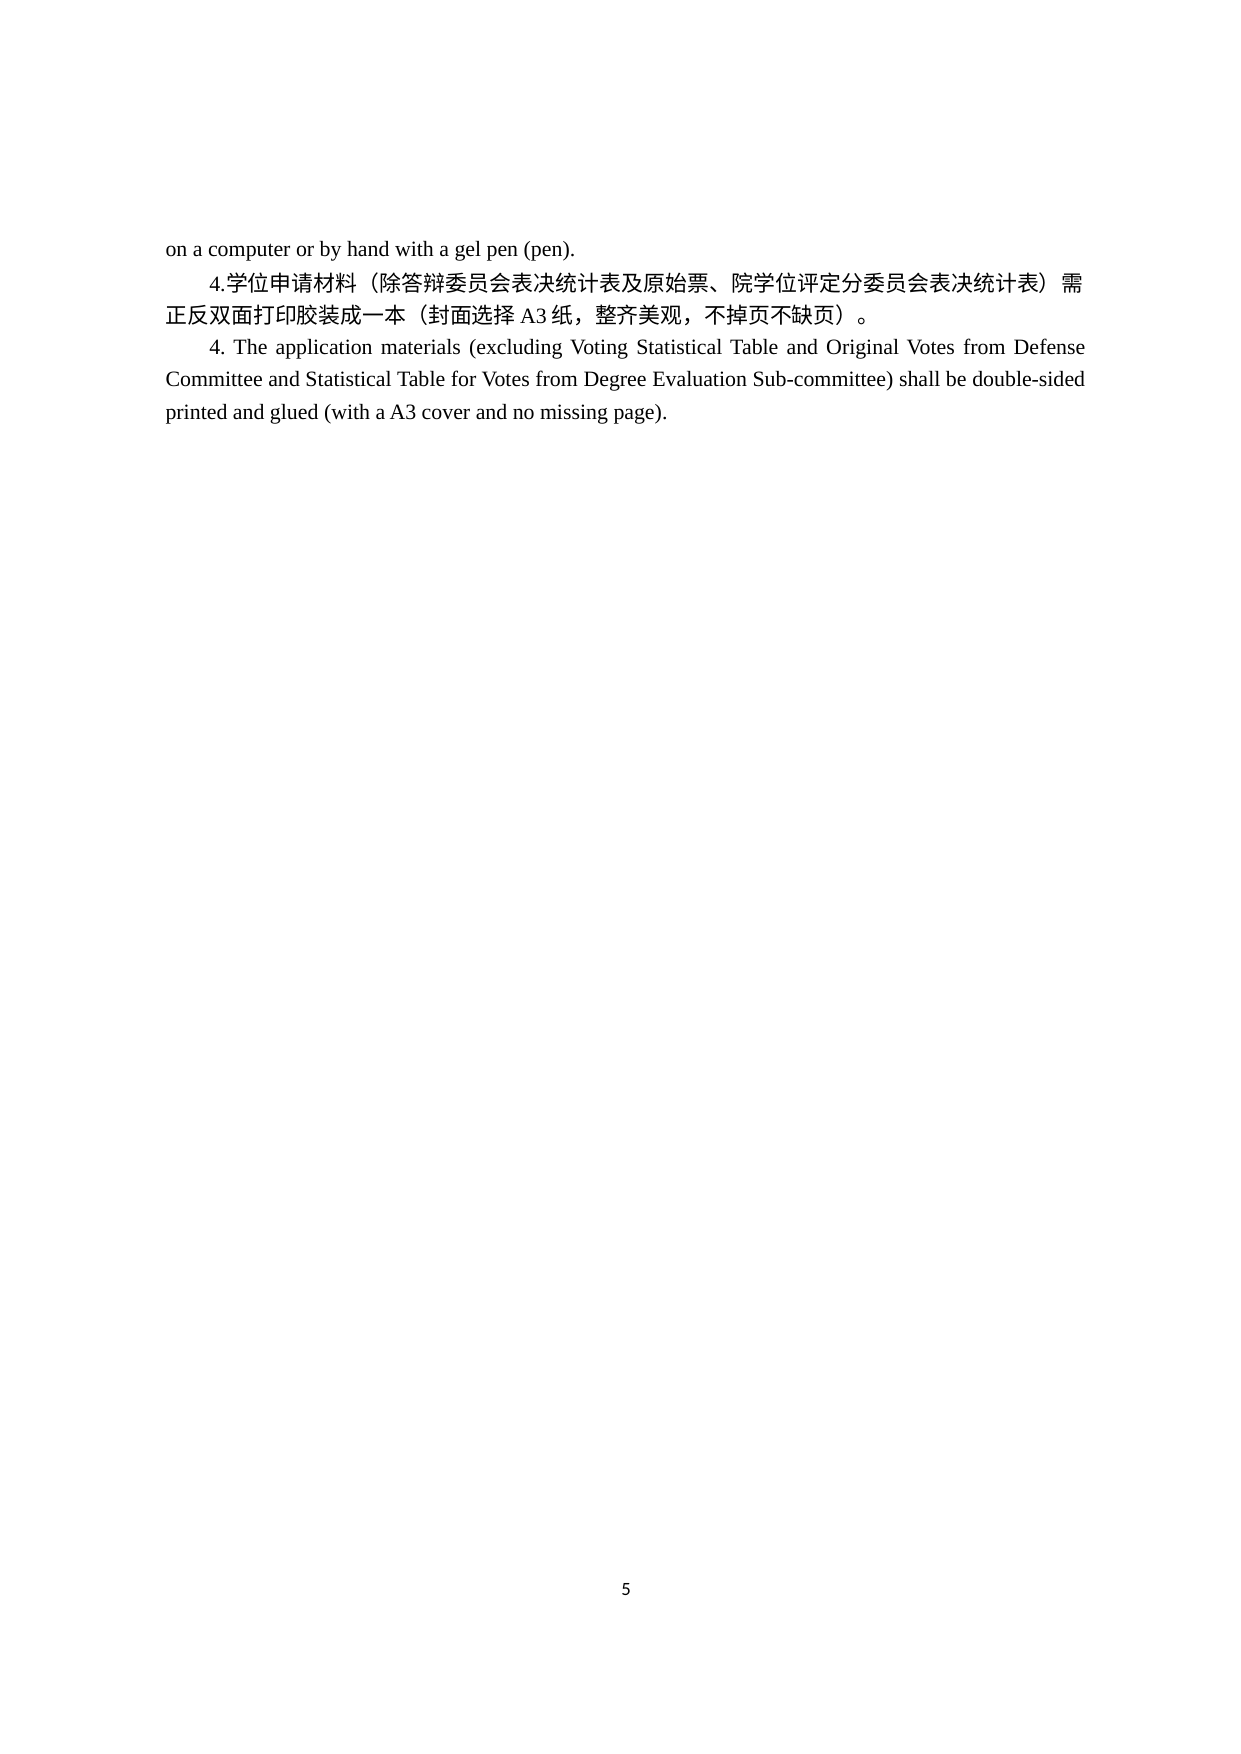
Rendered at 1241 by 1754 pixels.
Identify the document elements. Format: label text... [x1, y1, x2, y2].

text 4.学位申请材料（除答辩委员会表决统计表及原始票、院学位评定分委员会表决统计表）需正反双面打印胶装成一本（封面选择A3纸，整齐美观，不掉页不缺页）。 [165, 265, 1087, 330]
text 4. The application materials (excluding Voting Statistical Table and Original Votes from Defense Committee and Statistical Table for Votes from Degree Evaluation Sub-committee) shall be double-sided printed and glued (with a A3 cover and no missing page). [165, 330, 1087, 428]
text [165, 233, 1087, 265]
